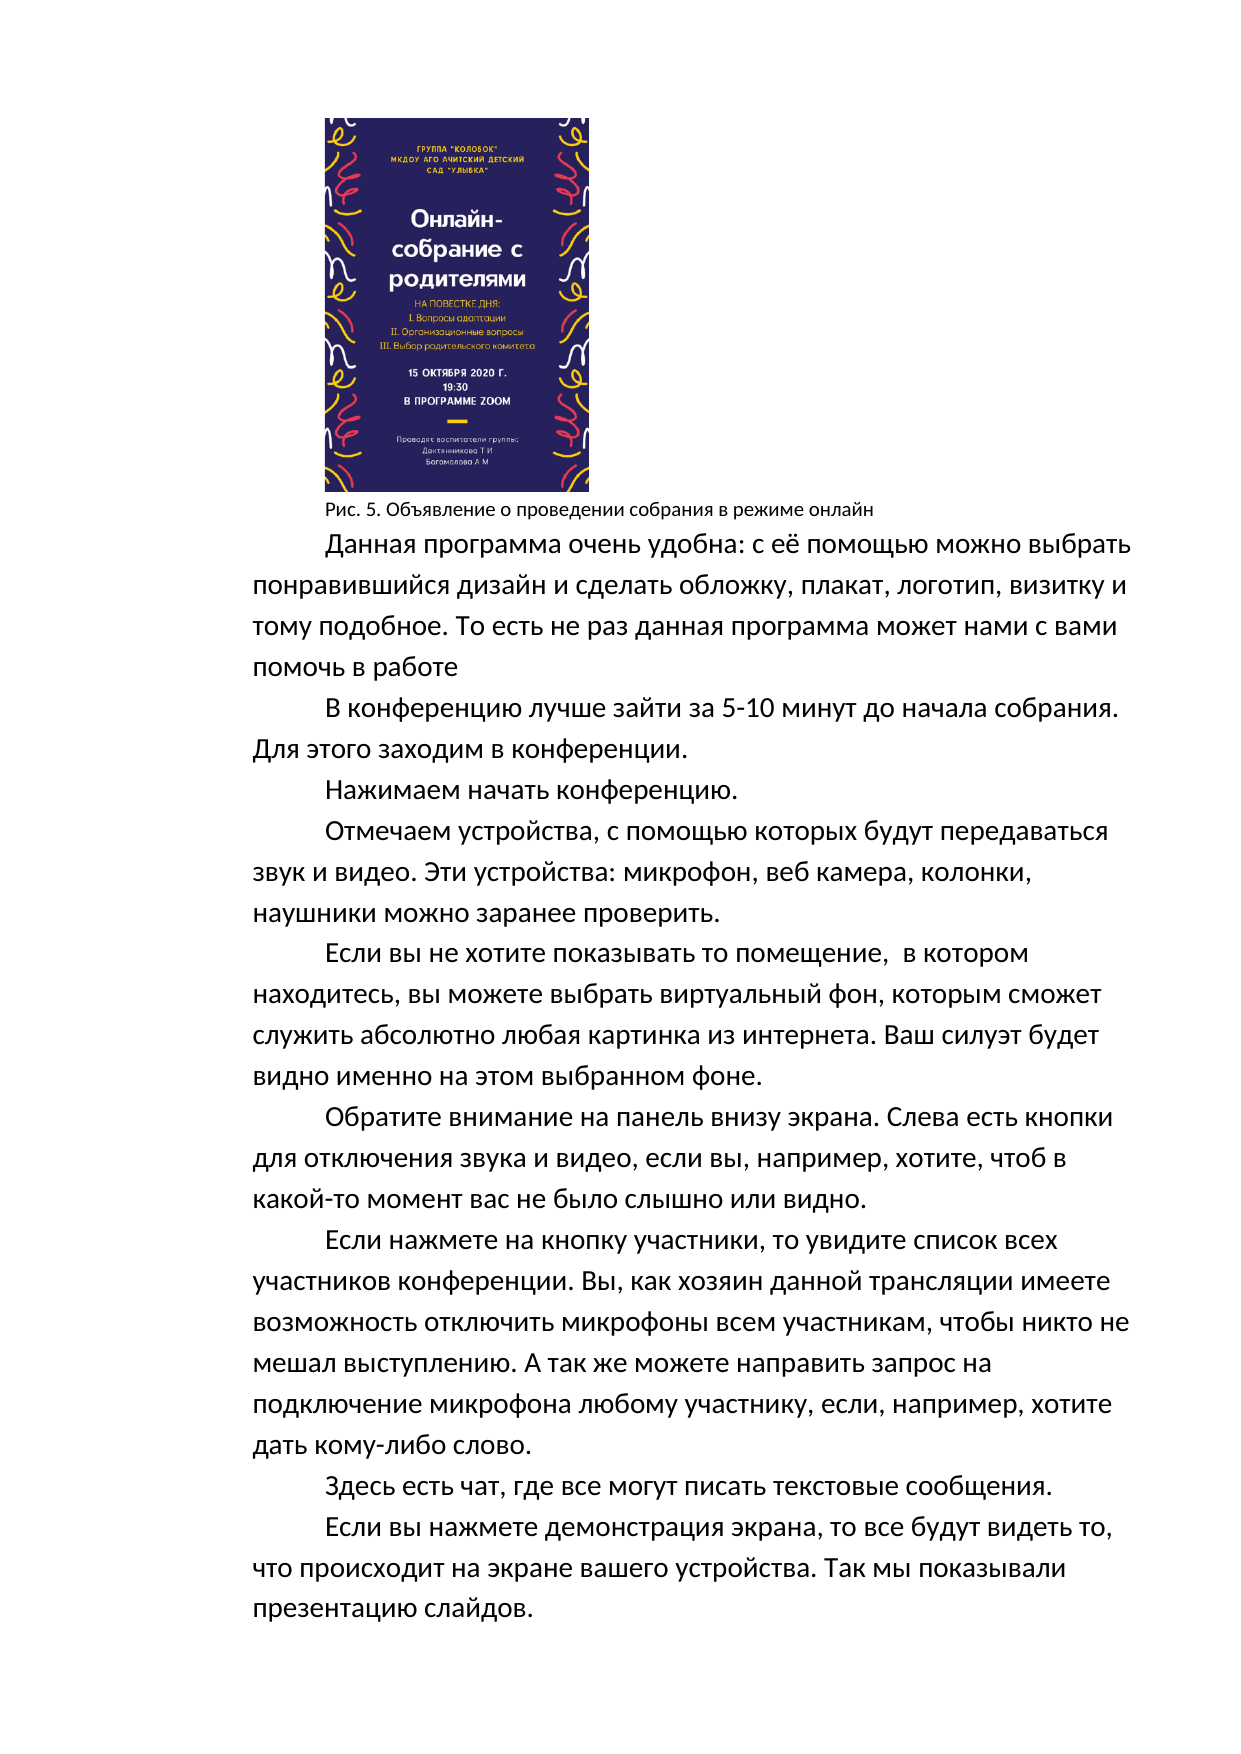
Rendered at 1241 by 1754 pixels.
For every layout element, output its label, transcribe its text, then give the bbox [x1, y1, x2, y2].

list Отмечаем устройства, с помощью которых будут передаваться звук и видео. Эти устройства: микрофон, веб камера, колонки, наушники можно заранее проверить. [252, 812, 1152, 929]
picture [324, 118, 589, 492]
list Здесь есть чат, где все могут писать текстовые сообщения. [252, 1467, 1152, 1502]
list В конференцию лучше зайти за 5-10 минут до начала собрания. Для этого заходим в конференции. [252, 689, 1152, 766]
list Данная программа очень удобна: с её помощью можно выбрать понравившийся дизайн и сделать обложку, плакат, логотип, визитку и тому подобное. То есть не раз данная программа может нами с вами помочь в работе [252, 525, 1152, 684]
list Рис. 5. Объявление о проведении собрания в режиме онлайн [252, 496, 1152, 521]
list Нажимаем начать конференцию. [252, 771, 1152, 806]
list Если вы нажмете демонстрация экрана, то все будут видеть то, что происходит на экране вашего устройства. Так мы показывали презентацию слайдов. [252, 1508, 1152, 1625]
list Если нажмете на кнопку участники, то увидите список всех участников конференции. Вы, как хозяин данной трансляции имеете возможность отключить микрофоны всем участникам, чтобы никто не мешал выступлению. А так же можете направить запрос на подключение микрофона любому участнику, если, например, хотите дать кому-либо слово. [252, 1221, 1152, 1461]
list Обратите внимание на панель внизу экрана. Слева есть кнопки для отключения звука и видео, если вы, например, хотите, чтоб в какой-то момент вас не было слышно или видно. [252, 1098, 1152, 1216]
list Если вы не хотите показывать то помещение, в котором находитесь, вы можете выбрать виртуальный фон, которым сможет служить абсолютно любая картинка из интернета. Ваш силуэт будет видно именно на этом выбранном фоне. [252, 934, 1152, 1093]
